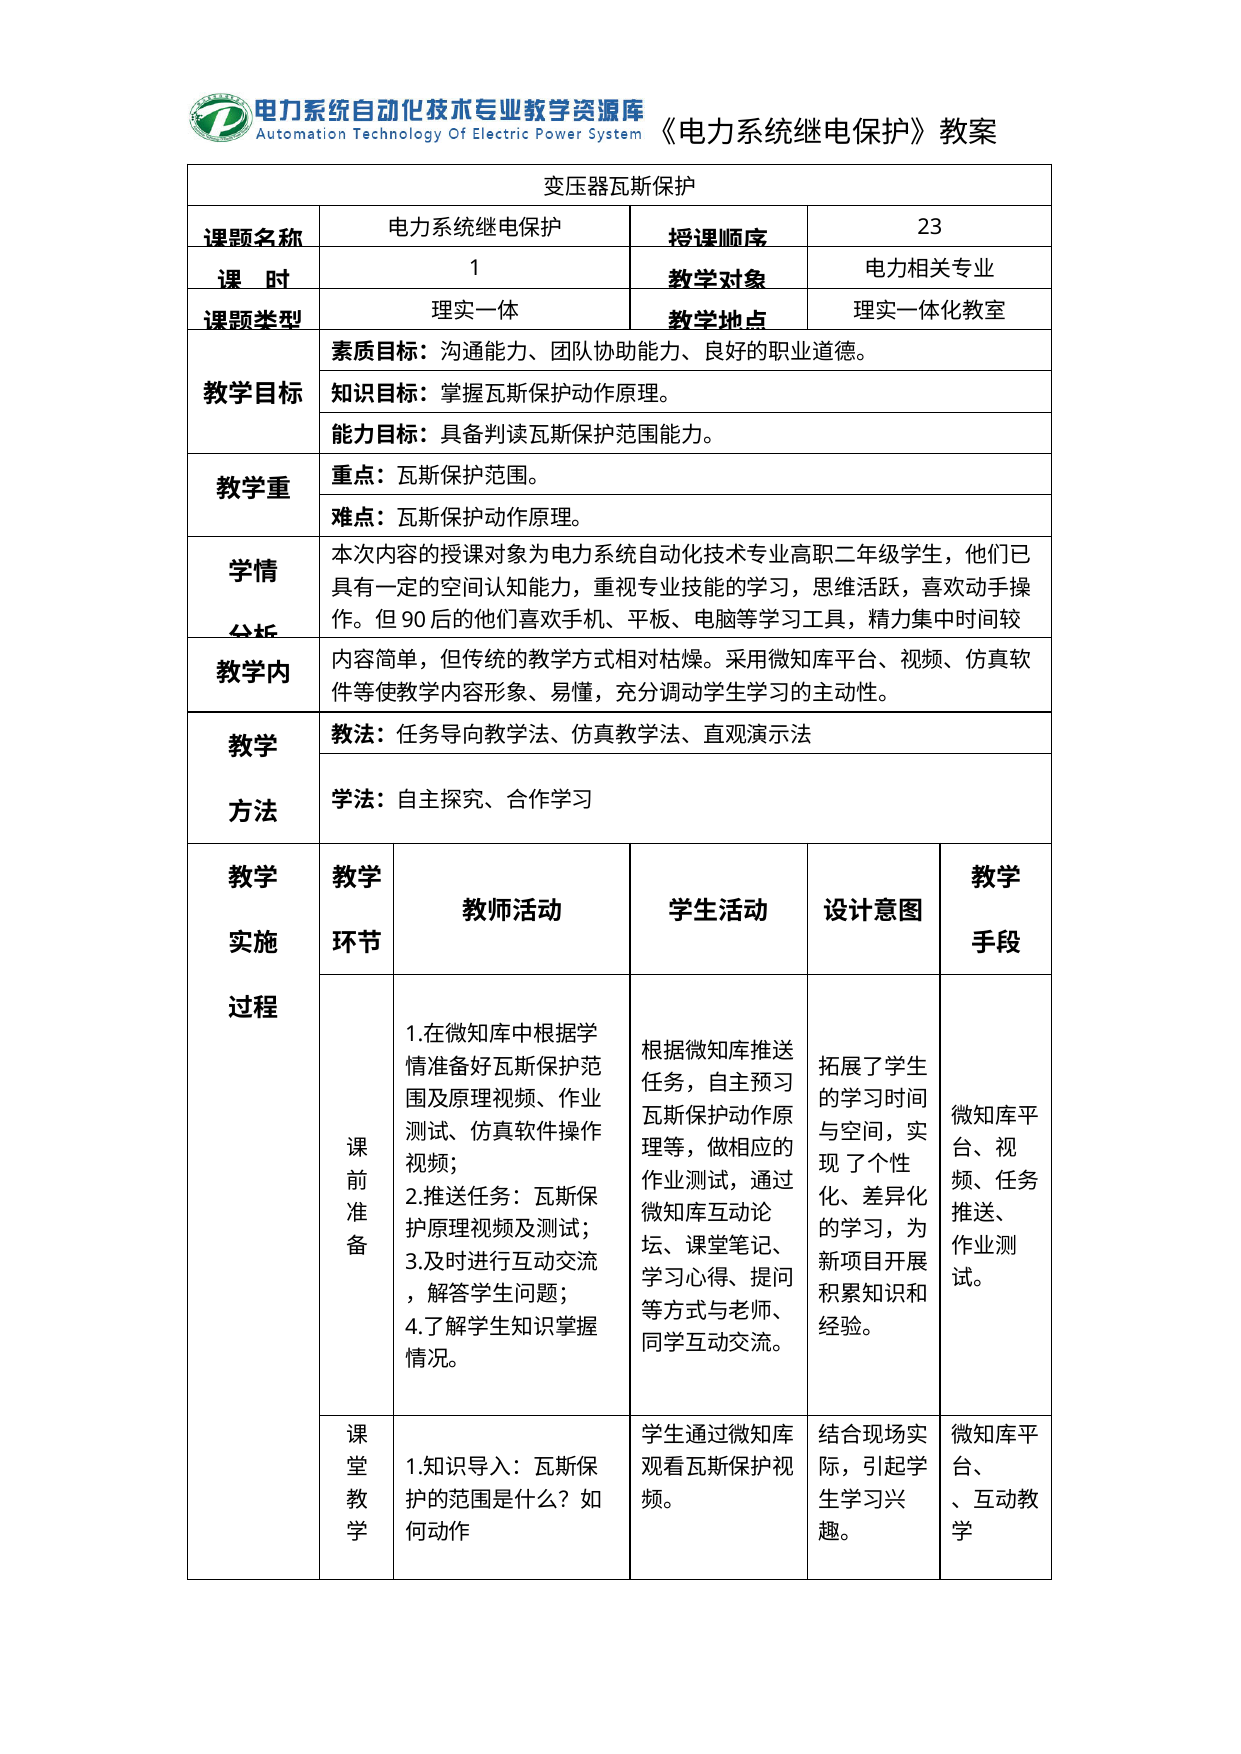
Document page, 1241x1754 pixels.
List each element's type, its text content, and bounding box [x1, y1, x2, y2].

picture [187, 90, 648, 143]
table_cell 学情 分析 [188, 537, 319, 637]
table_cell 结合现场实际，引起学生学习兴趣。 [808, 1416, 939, 1579]
table_cell 1.在微知库中根据学情准备好瓦斯保护范围及原理视频、作业测试、仿真软件操作视频； 2.推送任务：瓦斯保护原理视频及测试； 3.及时进行互动交流 ，解答学生问题； 4.了解学生知识掌握情况。 [394, 975, 629, 1415]
table_cell 拓展了学生的学习时间与空间，实现 了个性化、差异化的学习，为新项目开展积累知识和经验。 [808, 975, 939, 1415]
table_cell 教学内 容分析 [188, 638, 319, 711]
table_cell 教学环节 [320, 844, 393, 973]
table_cell 授课顺序 [631, 206, 807, 246]
table_cell 理实一体 [320, 289, 629, 329]
table_cell 教法：任务导向教学法、仿真教学法、直观演示法 [320, 713, 1051, 753]
table_cell 课题类型 [188, 289, 319, 329]
table_cell 设计意图 [808, 844, 939, 973]
table_cell 微知库平台、视频、任务推送、 作业测试。 [941, 975, 1051, 1415]
table_cell 1.知识导入：瓦斯保护的范围是什么？如何动作 [394, 1416, 629, 1579]
table_header 变压器瓦斯保护 [188, 165, 1051, 205]
table_cell 23 [808, 206, 1051, 246]
table_cell 教学 实施 过程 [188, 844, 319, 1579]
table_cell 难点：瓦斯保护动作原理。 [320, 495, 1051, 536]
table_cell 课 堂 教 学 [320, 1416, 393, 1579]
table_cell 教学重 、难点 [188, 454, 319, 536]
table_cell 电力相关专业 [808, 247, 1051, 287]
table_cell 课题名称 [188, 206, 319, 246]
table_cell 学生活动 [631, 844, 807, 973]
table_cell 本次内容的授课对象为电力系统自动化技术专业高职二年级学生，他们已具有一定的空间认知能力，重视专业技能的学习，思维活跃，喜欢动手操 作。但90后的他们喜欢手机、平板、电脑等学习工具，精力集中时间较短，自主学习能力不强，缺乏分析问题、解决问题的能力，并且学习时情绪化较强。 [320, 537, 1051, 637]
table_cell 学法：自主探究、合作学习 [320, 754, 1051, 842]
table_cell 教学对象 [631, 247, 807, 287]
table_cell 能力目标：具备判读瓦斯保护范围能力。 [320, 413, 1051, 453]
table_cell 重点：瓦斯保护范围。 [320, 454, 1051, 494]
table_cell 知识目标：掌握瓦斯保护动作原理。 [320, 371, 1051, 412]
table_cell 素质目标：沟通能力、团队协助能力、良好的职业道德。 [320, 330, 1051, 370]
table_cell 内容简单，但传统的教学方式相对枯燥。采用微知库平台、视频、仿真软件等使教学内容形象、易懂，充分调动学生学习的主动性。 [320, 638, 1051, 711]
table_cell 教学 手段 [941, 844, 1051, 973]
table_cell 电力系统继电保护 [320, 206, 629, 246]
table_cell 教学地点 [631, 289, 807, 329]
table_cell 根据微知库推送任务，自主预习瓦斯保护动作原理等，做相应的作业测试，通过微知库互动论坛、课堂笔记、学习心得、提问等方式与老师、同学互动交流。 [631, 975, 807, 1415]
table_cell 理实一体化教室 [808, 289, 1051, 329]
table_cell 课 时 [188, 247, 319, 287]
table_cell 教师活动 [394, 844, 629, 973]
table_cell 教学 方法 [188, 713, 319, 842]
table_cell 学生通过微知库观看瓦斯保护视频。 [631, 1416, 807, 1579]
table_cell 微知库平台、 、互动教学 [941, 1416, 1051, 1579]
table_cell 教学目标 [188, 330, 319, 453]
table_cell 课 前 准 备 [320, 975, 393, 1415]
table_cell 1 [320, 247, 629, 287]
